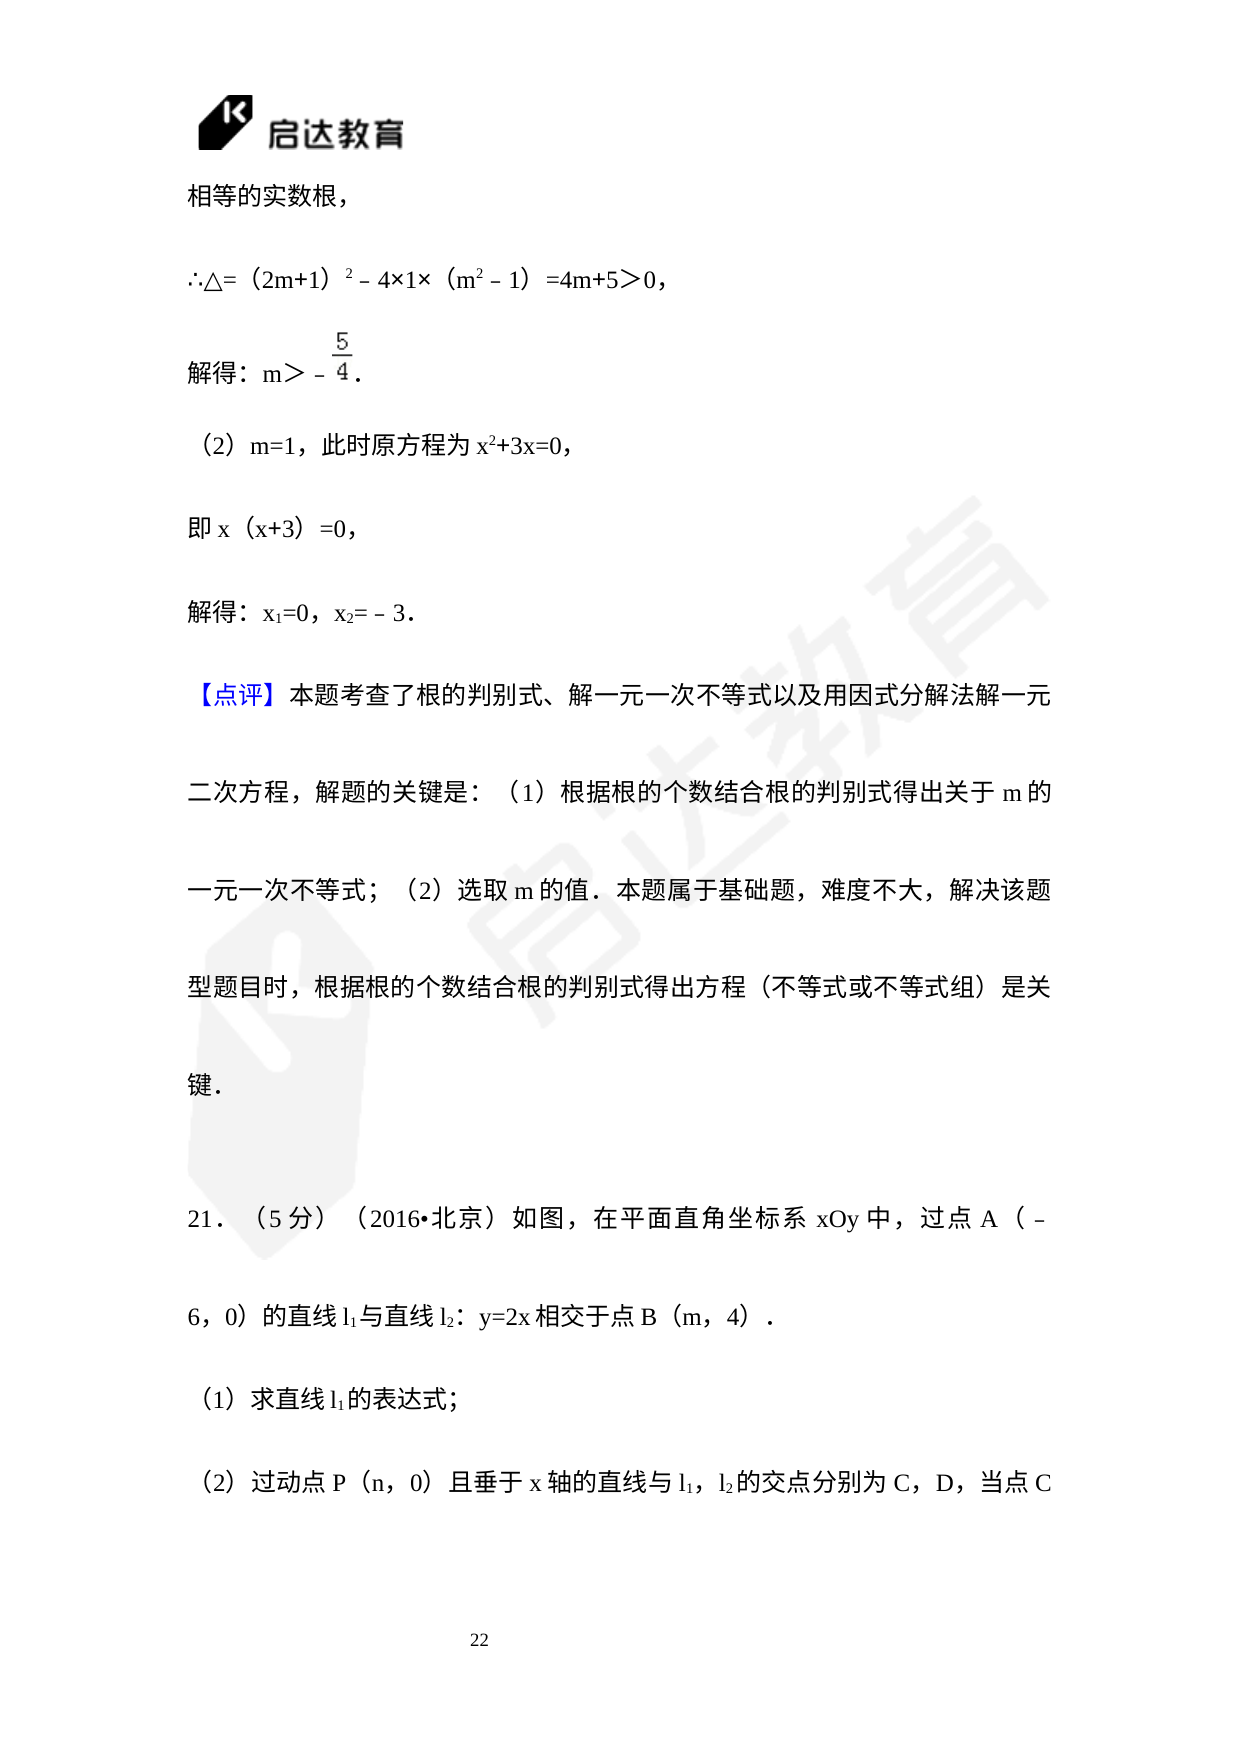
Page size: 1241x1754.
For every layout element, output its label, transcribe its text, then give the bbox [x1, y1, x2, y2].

text （2）m=1，此时原方程为x2+3x=0， [187, 411, 1053, 476]
text （1）求直线l1的表达式； [187, 1365, 1053, 1430]
text （2）过动点P（n，0）且垂于x轴的直线与l1，l2的交点分别为C，D，当点C位于点D上方时，写出n的取值范围． [187, 1448, 1053, 1513]
text 21．（5分）（2016•北京）如图，在平面直角坐标系xOy中，过点A（﹣6，0）的直线l1与直线l2：y=2x相交于点B（m，4）． [187, 1184, 1053, 1347]
picture [198, 95, 404, 150]
text 即x（x+3）=0， [187, 494, 1053, 559]
text ∴△=（2m+1）2﹣4×1×（m2﹣1）=4m+5＞0， [187, 245, 1053, 310]
text 【解答】解：（1）∵关于x的一元二次方程x2+（2m+1）x+m2﹣1=0有两个不相等的实数根， [187, 162, 1053, 227]
picture [332, 328, 353, 383]
text 【点评】本题考查了根的判别式、解一元一次不等式以及用因式分解法解一元二次方程，解题的关键是：（1）根据根的个数结合根的判别式得出关于m的一元一次不等式；（2）选取m的值．本题属于基础题，难度不大，解决该题型题目时，根据根的个数结合根的判别式得出方程（不等式或不等式组）是关键． [187, 661, 1053, 1116]
text 解得：x1=0，x2=﹣3． [187, 578, 1053, 643]
text 解得：m＞﹣． [187, 328, 1053, 393]
